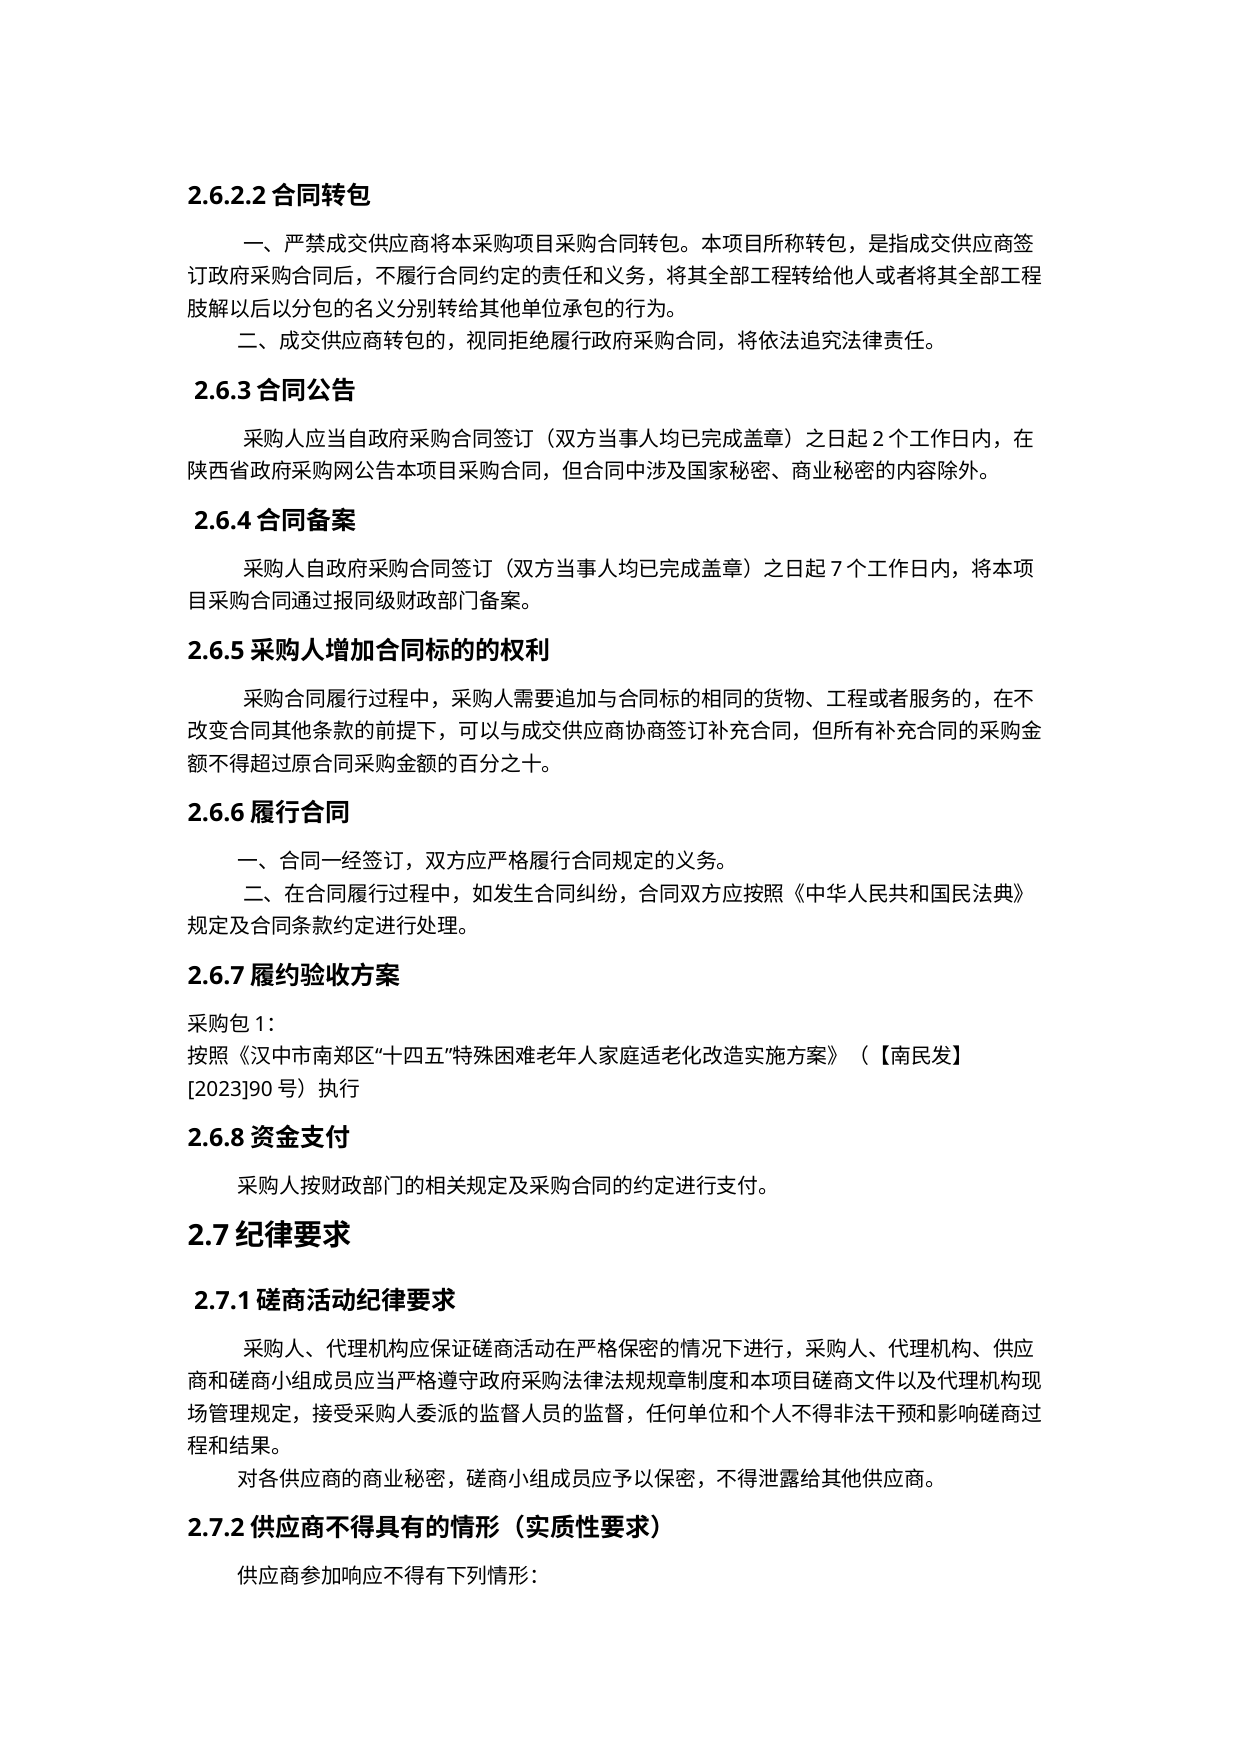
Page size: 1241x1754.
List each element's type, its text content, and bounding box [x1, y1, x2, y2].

text 2.7.2供应商不得具有的情形（实质性要求） [187, 1494, 1053, 1559]
text 2.7.1磋商活动纪律要求 [187, 1267, 1053, 1332]
text 一、合同一经签订，双方应严格履行合同规定的义务。 [187, 844, 1053, 877]
text 供应商参加响应不得有下列情形： [187, 1559, 1053, 1592]
text 2.7纪律要求 [187, 1202, 1053, 1267]
text 2.6.3合同公告 [187, 357, 1053, 422]
text 采购人自政府采购合同签订（双方当事人均已完成盖章）之日起7个工作日内，将本项目采购合同通过报同级财政部门备案。 [187, 552, 1053, 617]
text 一、严禁成交供应商将本采购项目采购合同转包。本项目所称转包，是指成交供应商签订政府采购合同后，不履行合同约定的责任和义务，将其全部工程转给他人或者将其全部工程肢解以后以分包的名义分别转给其他单位承包的行为。 [187, 227, 1053, 324]
text 采购合同履行过程中，采购人需要追加与合同标的相同的货物、工程或者服务的，在不改变合同其他条款的前提下，可以与成交供应商协商签订补充合同，但所有补充合同的采购金额不得超过原合同采购金额的百分之十。 [187, 682, 1053, 779]
text 2.6.6履行合同 [187, 779, 1053, 844]
text 二、在合同履行过程中，如发生合同纠纷，合同双方应按照《中华人民共和国民法典》规定及合同条款约定进行处理。 [187, 877, 1053, 942]
text 2.6.8资金支付 [187, 1104, 1053, 1169]
text 2.6.7履约验收方案 [187, 942, 1053, 1007]
text 2.6.2.2合同转包 [187, 162, 1053, 227]
text 按照《汉中市南郑区“十四五”特殊困难老年人家庭适老化改造实施方案》（【南民发】[2023]90号）执行 [187, 1039, 1053, 1104]
text 采购包1： [187, 1007, 1053, 1039]
text 二、成交供应商转包的，视同拒绝履行政府采购合同，将依法追究法律责任。 [187, 324, 1053, 357]
text 采购人按财政部门的相关规定及采购合同的约定进行支付。 [187, 1169, 1053, 1202]
text 采购人应当自政府采购合同签订（双方当事人均已完成盖章）之日起2个工作日内，在陕西省政府采购网公告本项目采购合同，但合同中涉及国家秘密、商业秘密的内容除外。 [187, 422, 1053, 487]
text 对各供应商的商业秘密，磋商小组成员应予以保密，不得泄露给其他供应商。 [187, 1462, 1053, 1494]
text 2.6.4合同备案 [187, 487, 1053, 552]
text 2.6.5采购人增加合同标的的权利 [187, 617, 1053, 682]
text 采购人、代理机构应保证磋商活动在严格保密的情况下进行，采购人、代理机构、供应商和磋商小组成员应当严格遵守政府采购法律法规规章制度和本项目磋商文件以及代理机构现场管理规定，接受采购人委派的监督人员的监督，任何单位和个人不得非法干预和影响磋商过程和结果。 [187, 1332, 1053, 1462]
